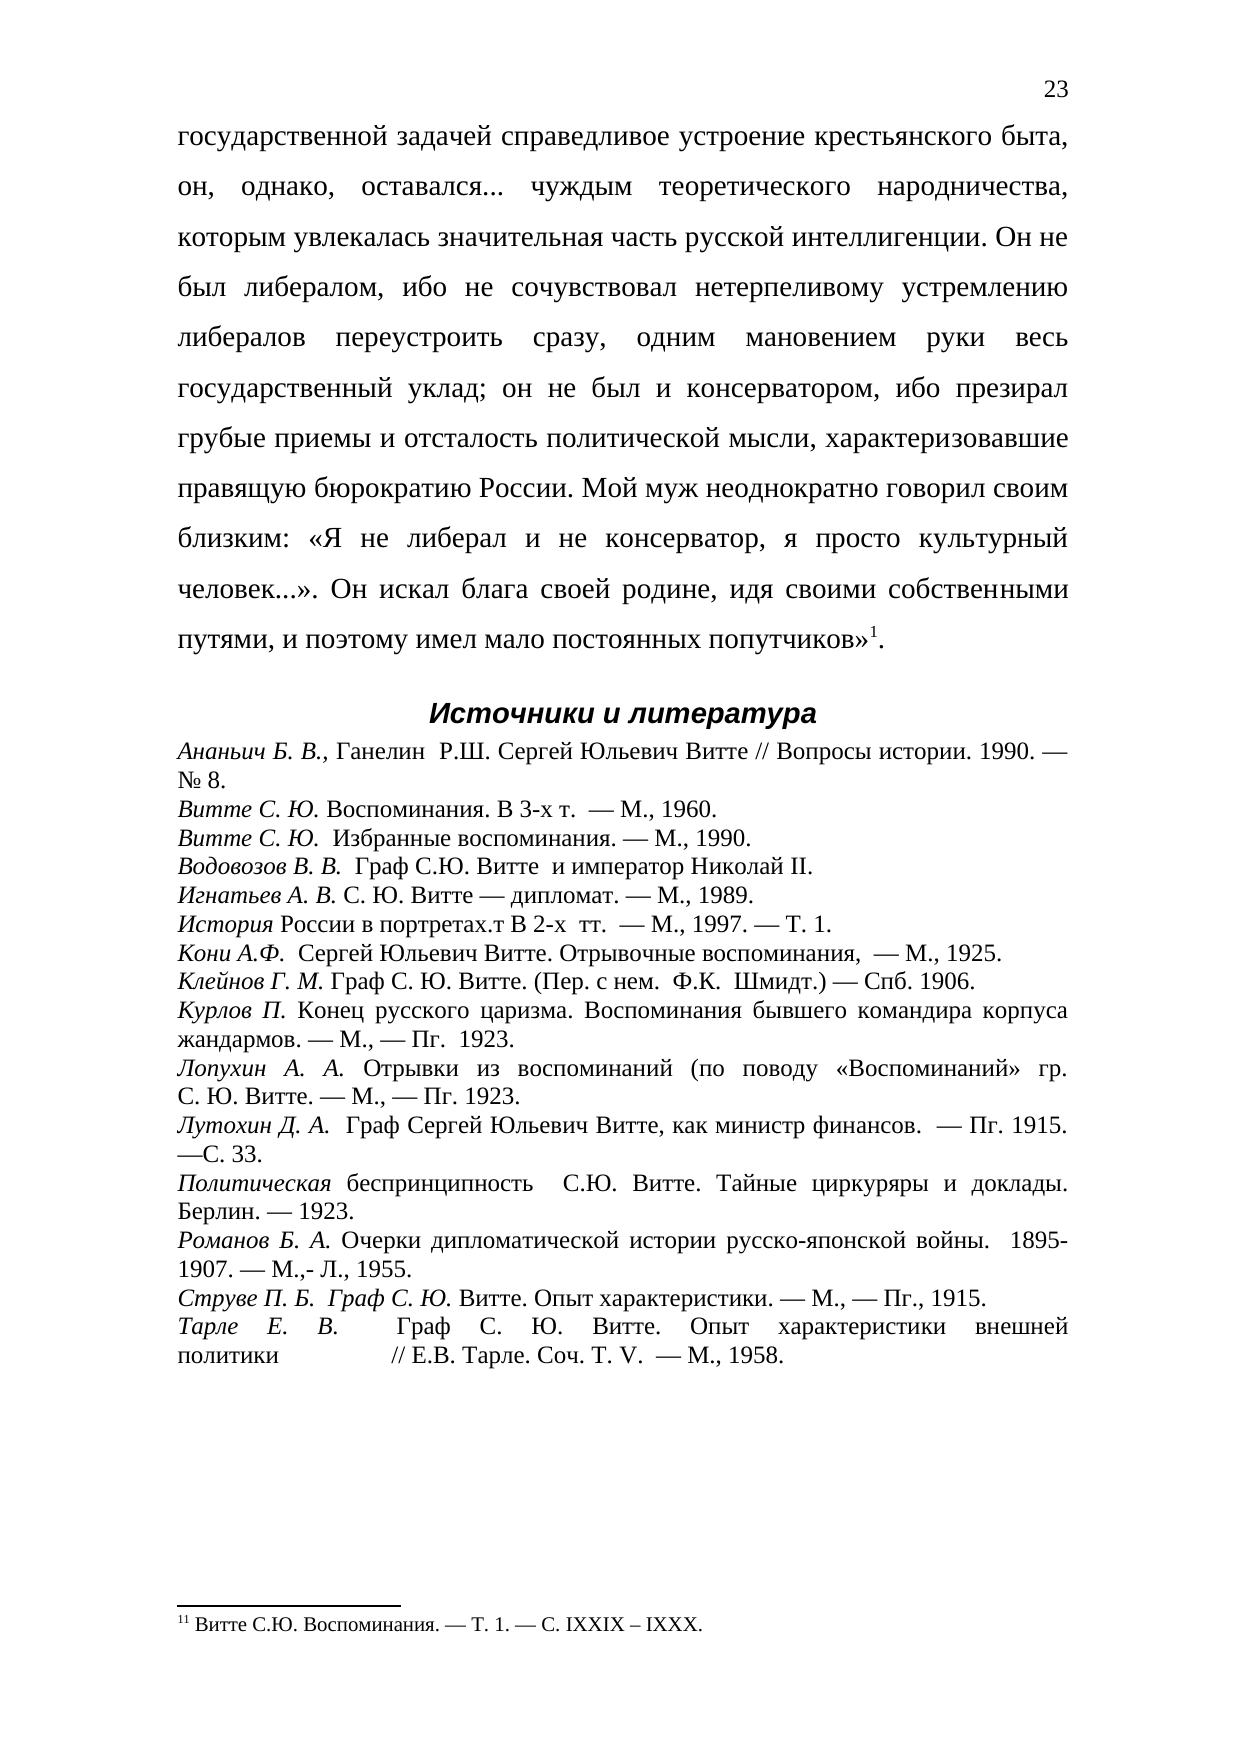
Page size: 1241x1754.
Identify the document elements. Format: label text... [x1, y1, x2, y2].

text Клейнов Г. М. Граф С. Ю. Витте. (Пер. с нем. Ф.К. Шмидт.) — Спб. 1906. [177, 966, 1069, 995]
subtitle Источники и литература [177, 697, 1069, 730]
text Кони А.Ф. Сергей Юльевич Витте. Отрывочные воспоминания, — М., 1925. [177, 938, 1069, 966]
text Лутохин Д. А. Граф Сергей Юльевич Витте, как министр финансов. — Пг. 1915. —С. 33. [177, 1110, 1069, 1168]
text Водовозов В. В. Граф С.Ю. Витте и император Николай II. [177, 851, 1069, 880]
text Лопухин А. А. Отрывки из воспоминаний (по поводу «Воспоминаний» гр. С. Ю. Витте. — М., — Пг. 1923. [177, 1053, 1069, 1110]
text Ананьич Б. В., Ганелин Р.Ш. Сергей Юльевич Витте // Вопросы истории. 1990. — № 8. [177, 736, 1069, 794]
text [177, 118, 1069, 655]
text Игнатьев А. В. С. Ю. Витте — дипломат. — М., 1989. [177, 880, 1069, 909]
text Тарле Е. В. Граф С. Ю. Витте. Опыт характеристики внешней политики // Е.В. Тарле. Соч. Т. V. — М., 1958. [177, 1311, 1069, 1369]
text Витте С. Ю. Воспоминания. В 3-х т. — М., 1960. [177, 794, 1069, 823]
text Струве П. Б. Граф С. Ю. Витте. Опыт характеристики. — М., — Пг., 1915. [177, 1283, 1069, 1311]
text Политическая беспринципность С.Ю. Витте. Тайные циркуряры и доклады. Берлин. — 1923. [177, 1168, 1069, 1225]
text Витте С. Ю. Избранные воспоминания. — М., 1990. [177, 823, 1069, 851]
text Курлов П. Конец русского царизма. Воспоминания бывшего командира корпуса жандармов. — М., — Пг. 1923. [177, 995, 1069, 1053]
text История России в портретах.т В 2-х тт. — М., 1997. — Т. 1. [177, 909, 1069, 938]
text Романов Б. А. Очерки дипломатической истории русско-японской войны. 1895-1907. — М.,- Л., 1955. [177, 1225, 1069, 1283]
